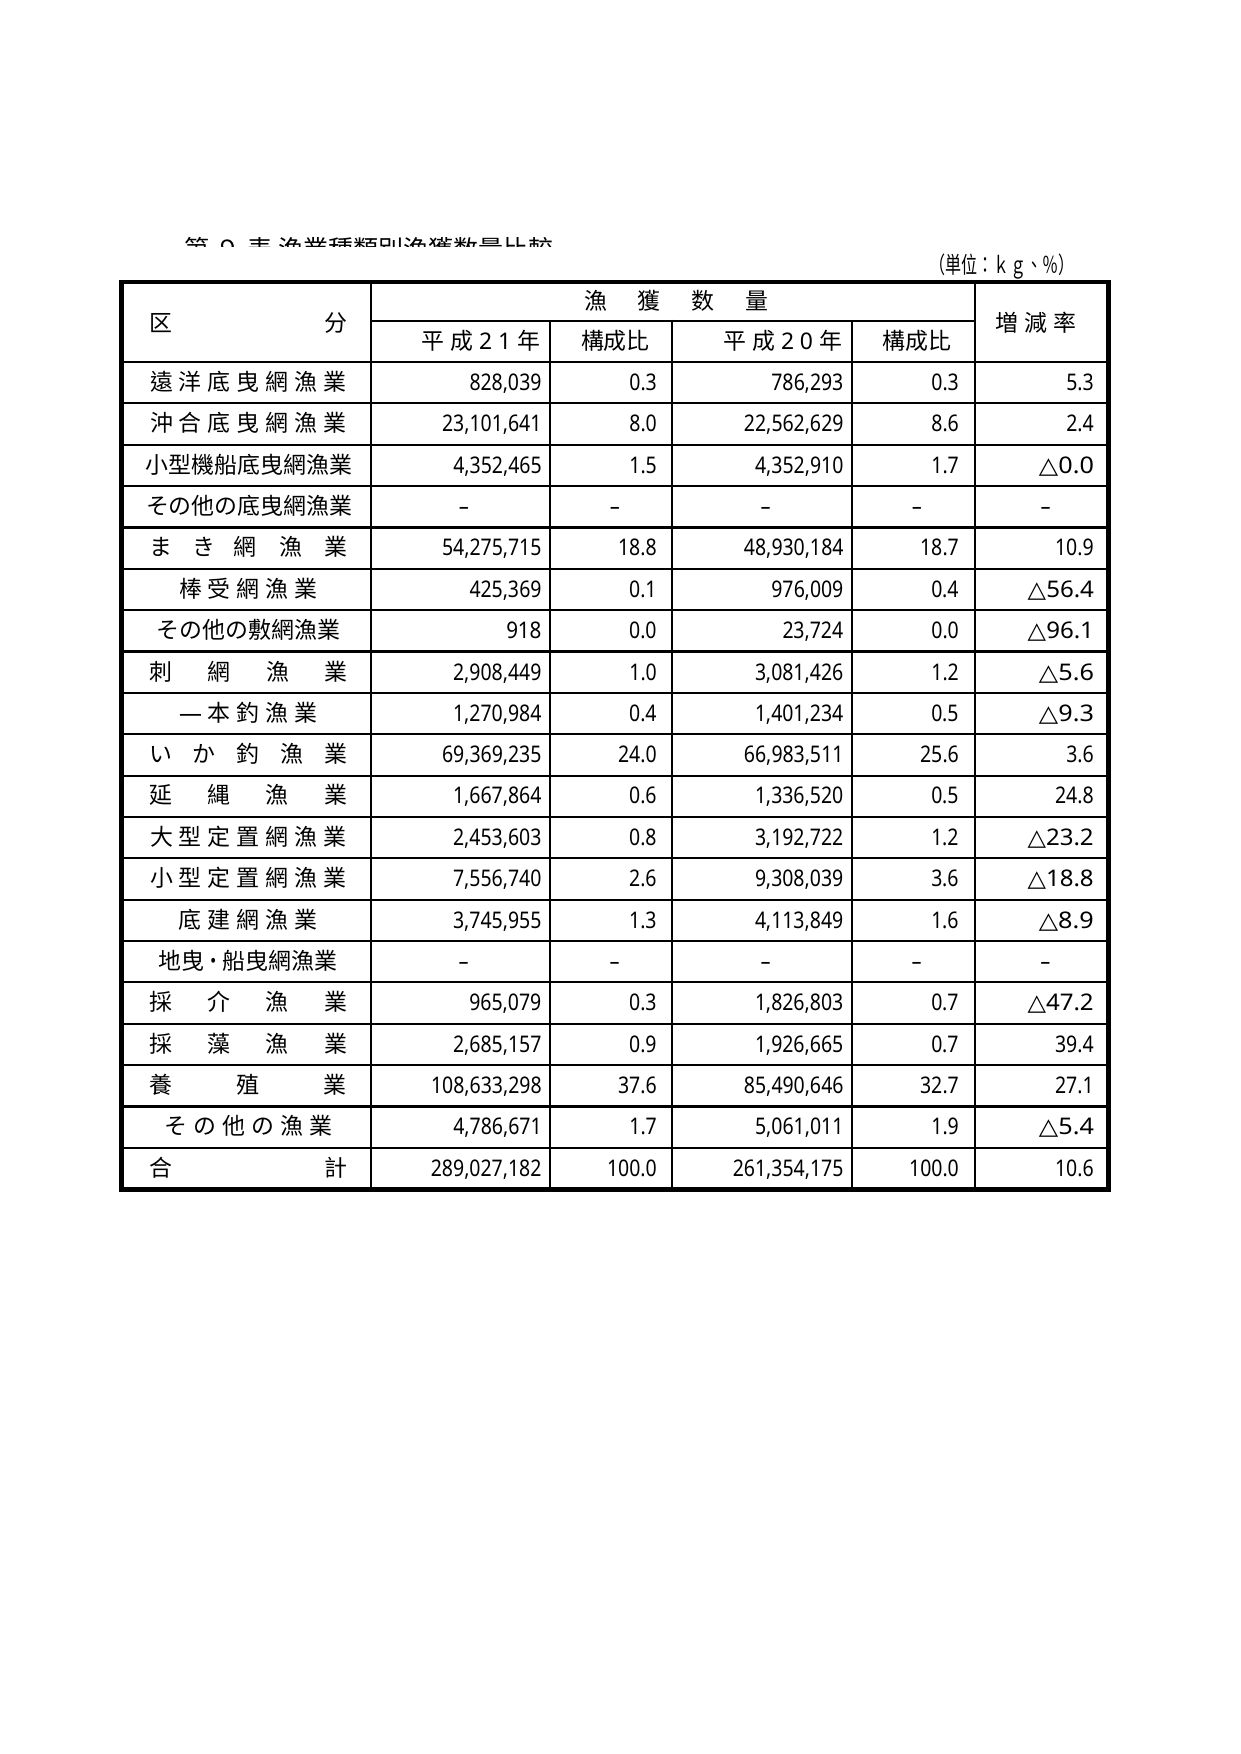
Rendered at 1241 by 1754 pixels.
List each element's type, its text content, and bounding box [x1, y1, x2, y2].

table_cell 1.9 [853, 1108, 974, 1147]
table_cell - [551, 942, 671, 981]
table_cell 24.0 [551, 735, 671, 774]
table_cell 1.7 [853, 446, 974, 485]
table_cell 100.0 [853, 1149, 974, 1187]
table_cell - [853, 487, 974, 526]
table_cell 4,113,849 [673, 901, 851, 940]
table_cell 10.9 [976, 529, 1106, 568]
table_cell 25.6 [853, 735, 974, 774]
table_cell 0.1 [551, 570, 671, 609]
table_cell 3,192,722 [673, 818, 851, 857]
table_cell △5.6 [976, 653, 1106, 692]
table_cell △0.0 [976, 446, 1106, 485]
table_cell 918 [372, 611, 549, 650]
table_cell 5,061,011 [673, 1108, 851, 1147]
table_cell 1.7 [551, 1108, 671, 1147]
table_cell 合 計 [124, 1149, 370, 1187]
table_cell △8.9 [976, 901, 1106, 940]
table_cell 100.0 [551, 1149, 671, 1187]
table_cell 66,983,511 [673, 735, 851, 774]
table_header 漁 獲 数 量 [372, 284, 974, 319]
table_cell 18.8 [551, 529, 671, 568]
table_cell 24.8 [976, 777, 1106, 816]
table_cell 1,401,234 [673, 694, 851, 733]
table_cell 1,667,864 [372, 777, 549, 816]
table_cell 4,786,671 [372, 1108, 549, 1147]
table_cell 1.2 [853, 818, 974, 857]
table_cell 大 型 定 置 網 漁 業 [124, 818, 370, 857]
table_cell その他の底曳網漁業 [124, 487, 370, 526]
table_cell 4,352,910 [673, 446, 851, 485]
table_cell 2,685,157 [372, 1025, 549, 1064]
table_cell - [372, 942, 549, 981]
table_cell 2.4 [976, 404, 1106, 444]
table_cell 32.7 [853, 1066, 974, 1105]
table_cell 0.0 [853, 611, 974, 650]
table_cell 1,270,984 [372, 694, 549, 733]
table_cell 2.6 [551, 859, 671, 898]
table_cell - [853, 942, 974, 981]
table_cell 10.6 [976, 1149, 1106, 1187]
table_cell 平 成 2 0 年 [673, 322, 851, 361]
table_cell 965,079 [372, 983, 549, 1023]
table_cell 108,633,298 [372, 1066, 549, 1105]
table_cell 23,101,641 [372, 404, 549, 444]
table_cell 37.6 [551, 1066, 671, 1105]
table_cell 構成比 [853, 322, 974, 361]
table_cell 48,930,184 [673, 529, 851, 568]
table_cell 0.9 [551, 1025, 671, 1064]
table_cell 786,293 [673, 363, 851, 402]
table_cell 8.0 [551, 404, 671, 444]
table_cell 0.4 [853, 570, 974, 609]
table_cell 1.3 [551, 901, 671, 940]
table_cell 2,908,449 [372, 653, 549, 692]
table_cell 1,926,665 [673, 1025, 851, 1064]
table_cell - [673, 487, 851, 526]
table_cell 39.4 [976, 1025, 1106, 1064]
table_cell △5.4 [976, 1108, 1106, 1147]
table_cell 976,009 [673, 570, 851, 609]
table_cell 地曳・船曳網漁業 [124, 942, 370, 981]
table_cell △47.2 [976, 983, 1106, 1023]
table_cell △9.3 [976, 694, 1106, 733]
table_cell 3,081,426 [673, 653, 851, 692]
table_cell 0.4 [551, 694, 671, 733]
table_cell 0.5 [853, 694, 974, 733]
table_cell - [673, 942, 851, 981]
table_cell - [372, 487, 549, 526]
text （単位：ｋｇ、％） [81, 252, 1074, 279]
table_cell 1.5 [551, 446, 671, 485]
table_cell 8.6 [853, 404, 974, 444]
table_cell 7,556,740 [372, 859, 549, 898]
table_cell 1.6 [853, 901, 974, 940]
table_cell 0.8 [551, 818, 671, 857]
table_cell 261,354,175 [673, 1149, 851, 1187]
table_cell 18.7 [853, 529, 974, 568]
table_cell 3,745,955 [372, 901, 549, 940]
table_header 増 減 率 [976, 284, 1106, 361]
table_cell 延 縄 漁 業 [124, 777, 370, 816]
table_cell 沖 合 底 曳 網 漁 業 [124, 404, 370, 444]
table_cell 425,369 [372, 570, 549, 609]
table_cell 0.6 [551, 777, 671, 816]
table_cell - [976, 487, 1106, 526]
table_cell 2,453,603 [372, 818, 549, 857]
table_cell そ の 他 の 漁 業 [124, 1108, 370, 1147]
table_header 区 分 [124, 284, 370, 361]
table_cell 小 型 定 置 網 漁 業 [124, 859, 370, 898]
table_cell 採 藻 漁 業 [124, 1025, 370, 1064]
table_cell 0.3 [551, 363, 671, 402]
table_cell △96.1 [976, 611, 1106, 650]
table_cell — 本 釣 漁 業 [124, 694, 370, 733]
table_cell 23,724 [673, 611, 851, 650]
table_cell 5.3 [976, 363, 1106, 402]
table_cell 0.3 [551, 983, 671, 1023]
table_cell 0.7 [853, 983, 974, 1023]
table_cell ま き 網 漁 業 [124, 529, 370, 568]
table_cell 828,039 [372, 363, 549, 402]
table_cell 0.3 [853, 363, 974, 402]
table_cell 採 介 漁 業 [124, 983, 370, 1023]
table_cell 27.1 [976, 1066, 1106, 1105]
table_cell 9,308,039 [673, 859, 851, 898]
table_cell 構成比 [551, 322, 671, 361]
table_cell 1.0 [551, 653, 671, 692]
table_cell 刺 網 漁 業 [124, 653, 370, 692]
table_cell △23.2 [976, 818, 1106, 857]
table_cell - [976, 942, 1106, 981]
table_cell 底 建 網 漁 業 [124, 901, 370, 940]
table_cell 0.0 [551, 611, 671, 650]
table_cell 遠 洋 底 曳 網 漁 業 [124, 363, 370, 402]
table_cell 22,562,629 [673, 404, 851, 444]
table_cell い か 釣 漁 業 [124, 735, 370, 774]
table_cell 54,275,715 [372, 529, 549, 568]
table_cell 0.7 [853, 1025, 974, 1064]
table_cell 3.6 [976, 735, 1106, 774]
table_cell △18.8 [976, 859, 1106, 898]
table_cell - [551, 487, 671, 526]
table_cell 4,352,465 [372, 446, 549, 485]
table_cell 小型機船底曳網漁業 [124, 446, 370, 485]
table_cell 1,336,520 [673, 777, 851, 816]
table_cell その他の敷網漁業 [124, 611, 370, 650]
table_cell 289,027,182 [372, 1149, 549, 1187]
table_cell 棒 受 網 漁 業 [124, 570, 370, 609]
table_cell 養 殖 業 [124, 1066, 370, 1105]
table_cell 0.5 [853, 777, 974, 816]
table_cell 69,369,235 [372, 735, 549, 774]
table_cell 1,826,803 [673, 983, 851, 1023]
table_cell 85,490,646 [673, 1066, 851, 1105]
table_cell 1.2 [853, 653, 974, 692]
table_cell 平 成 2 1 年 [372, 322, 549, 361]
table_cell △56.4 [976, 570, 1106, 609]
table_cell 3.6 [853, 859, 974, 898]
